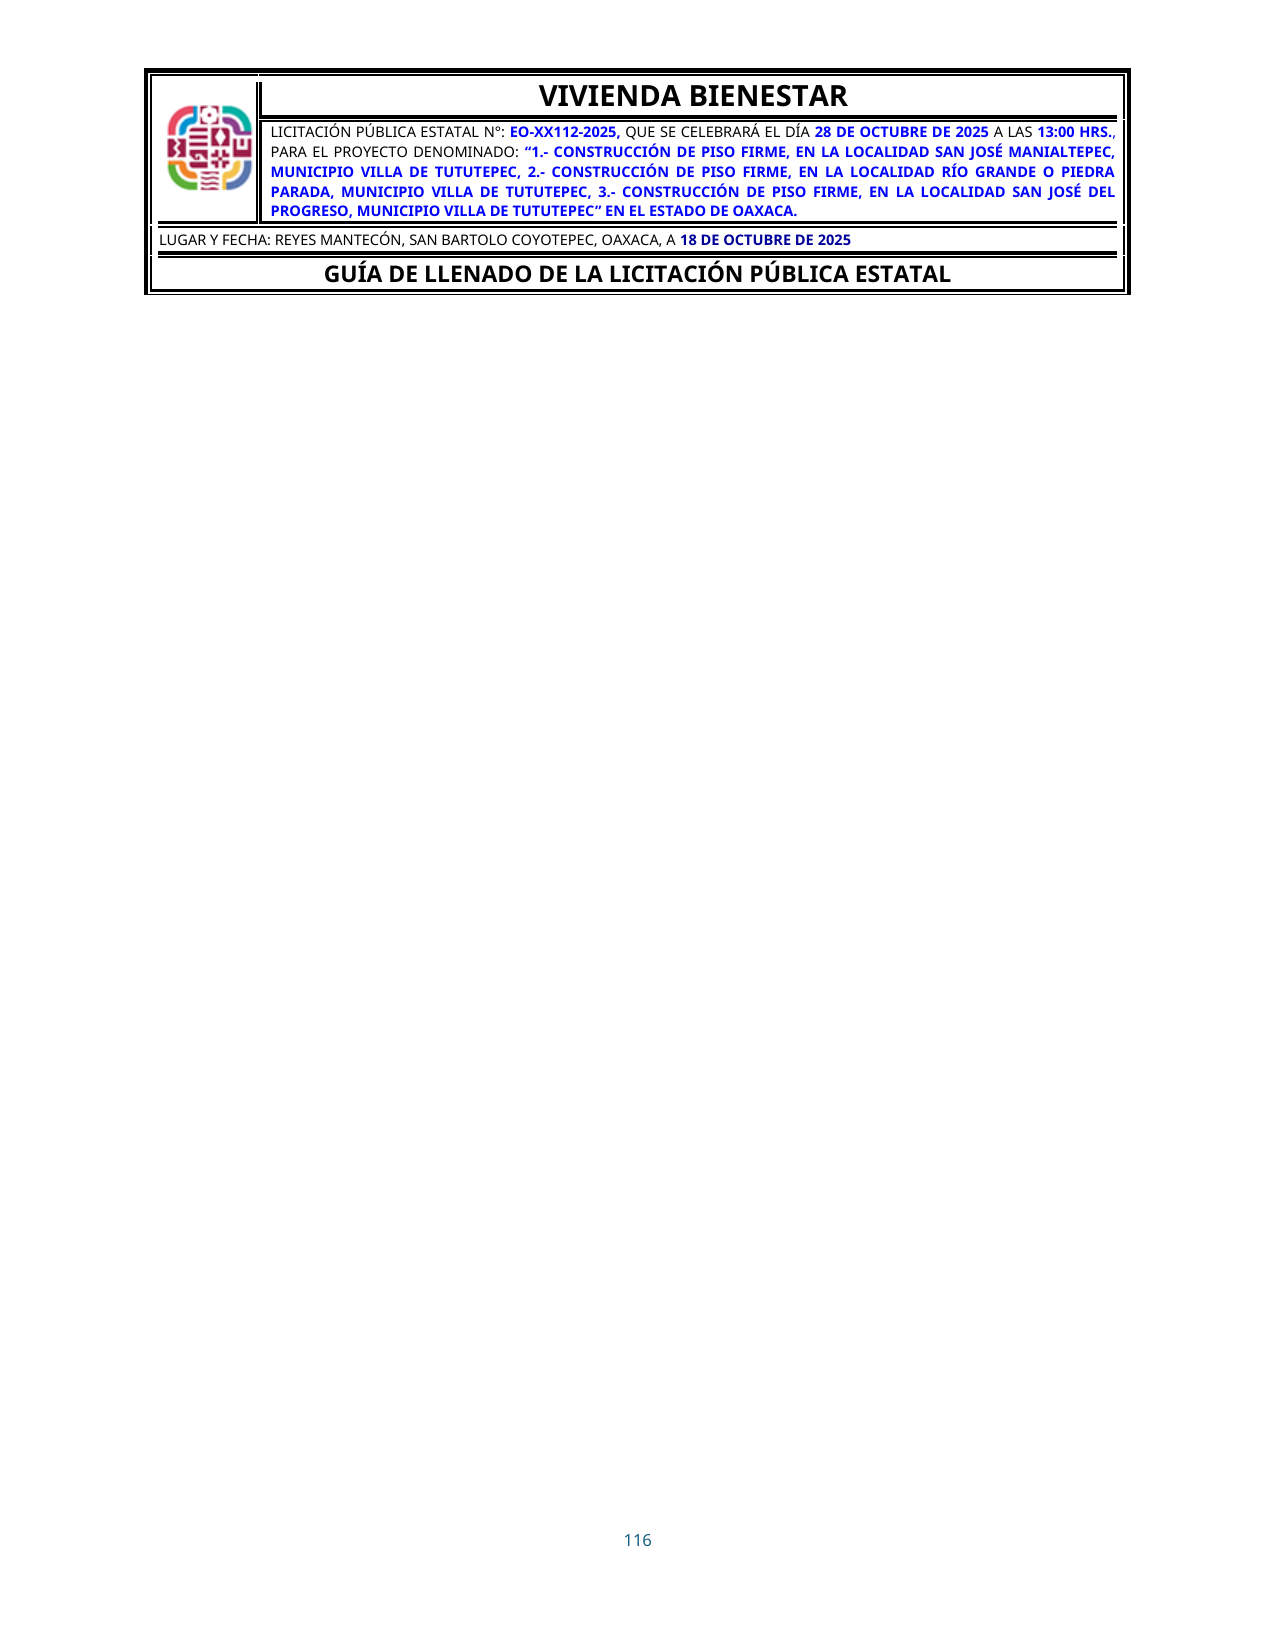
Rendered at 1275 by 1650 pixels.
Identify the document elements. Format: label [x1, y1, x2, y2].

picture [156, 97, 256, 196]
picture [258, 97, 263, 196]
